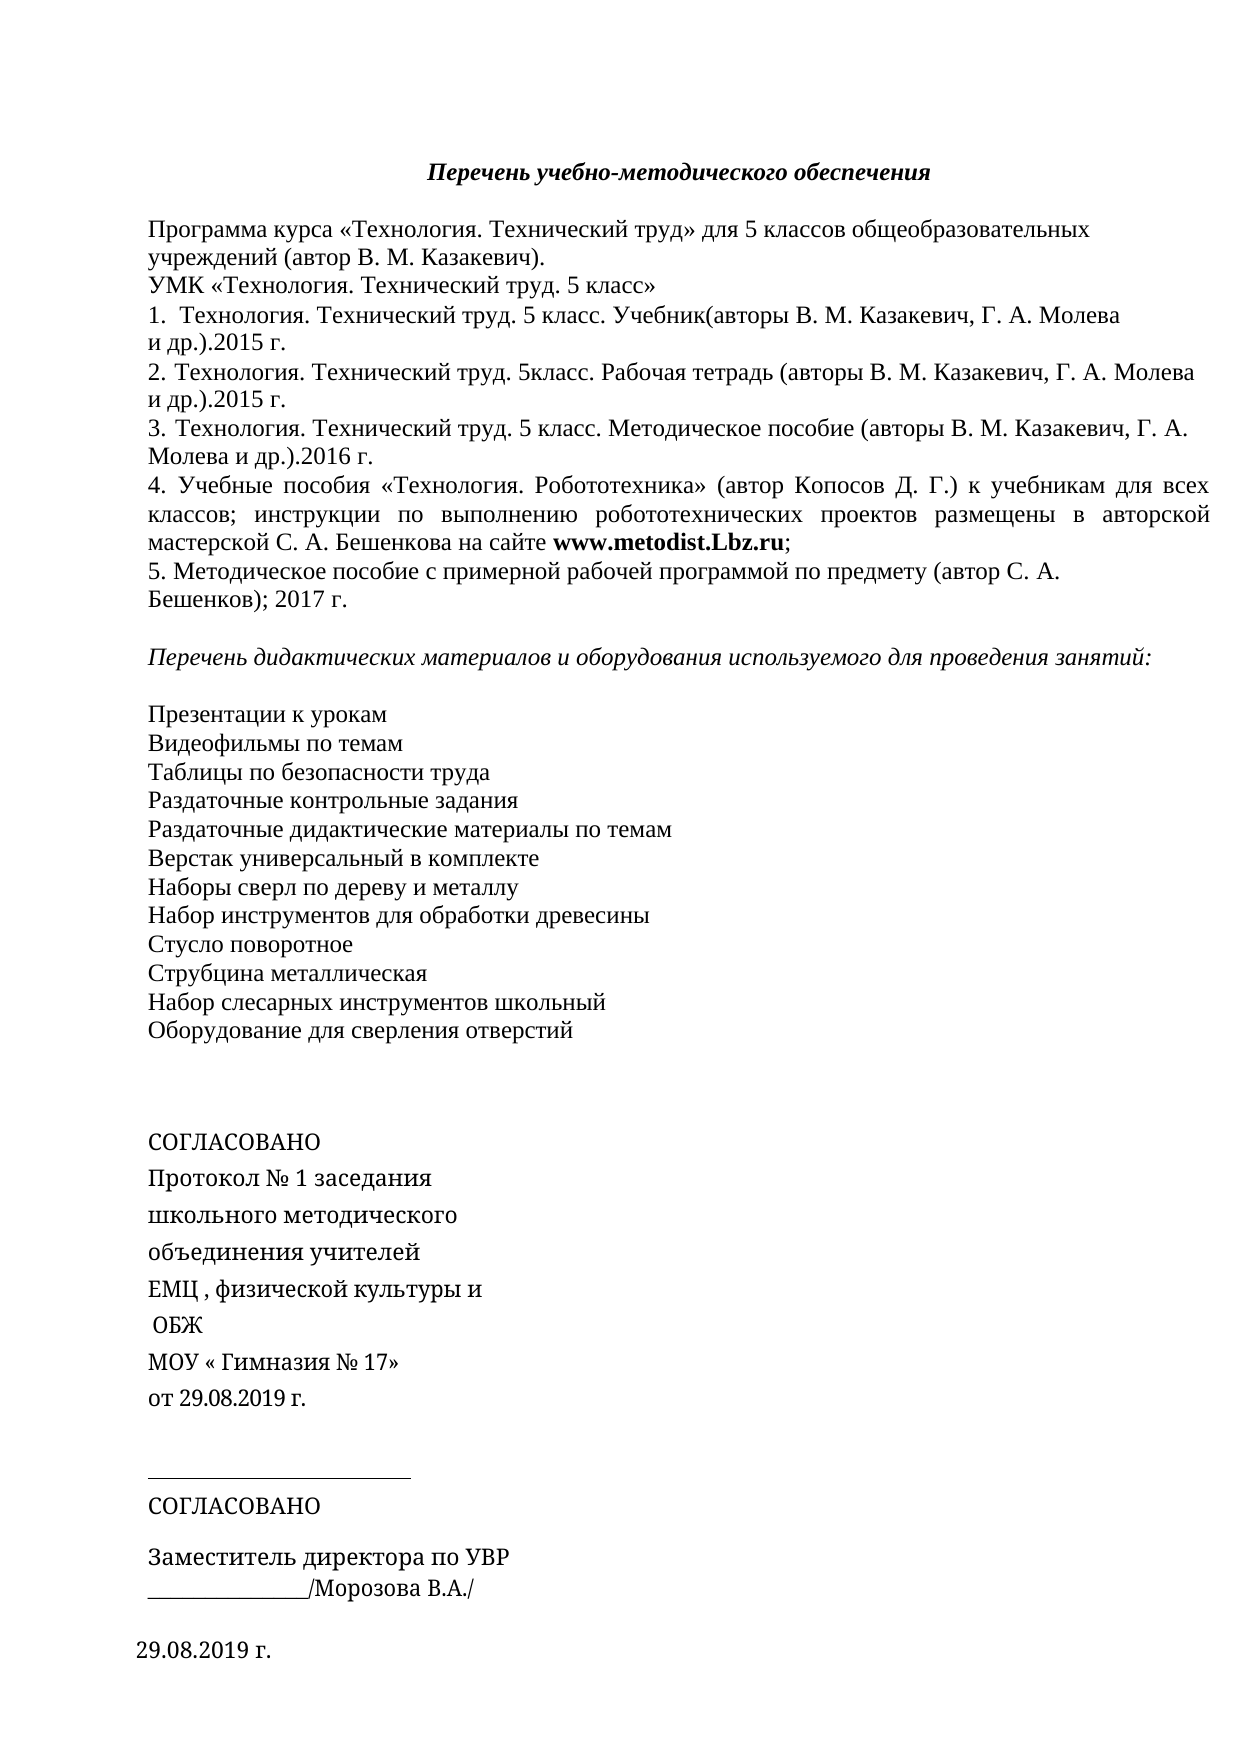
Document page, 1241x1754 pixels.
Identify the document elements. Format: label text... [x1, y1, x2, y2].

list Технология. Технический труд. 5класс. Рабочая тетрадь (авторы В. М. Казакевич, Г. А. Молева и др.).2015 г. [148, 358, 1195, 413]
list Технология. Технический труд. 5 класс. Методическое пособие (авторы В. М. Казакевич, Г. А. Молева и др.).2016 г. [148, 414, 1189, 469]
text Программа курса «Технология. Технический труд» для 5 классов общеобразовательных учреждений (автор В. М. Казакевич). [148, 215, 1093, 271]
text 29.08.2019 г. [135, 1634, 1221, 1666]
list Методическое пособие с примерной рабочей программой по предмету (автор С. А. Бешенков); 2017 г. [148, 558, 1061, 613]
text от 29.08.2019 г. [148, 1382, 516, 1413]
subtitle Перечень учебно-методического обеспечения [427, 157, 1221, 186]
text Таблицы по безопасности труда Раздаточные контрольные задания [148, 757, 521, 814]
list Учебные пособия «Технология. Робототехника» (автор Копосов Д. Г.) к учебникам для всех классов; инструкции по выполнению робототехнических проектов размещены в авторской мастерской С. А. Бешенкова на сайте www.metodist.Lbz.ru; [148, 471, 1211, 556]
text Заместитель директора по УВР [148, 1541, 1221, 1572]
text ЕМЦ , физической культуры и ОБЖ [148, 1273, 516, 1340]
text Презентации к урокам Видеофильмы по темам [148, 699, 406, 757]
text Набор слесарных инструментов школьный Оборудование для сверления отверстий [148, 987, 609, 1044]
text СОГЛАСОВАНО [148, 1455, 516, 1521]
text ______________/Морозова В.А./ [148, 1572, 517, 1603]
text УМК «Технология. Технический труд. 5 класс» [148, 271, 1221, 299]
text Струбцина металлическая [148, 958, 1221, 987]
text СОГЛАСОВАНО [148, 1125, 1221, 1157]
text Наборы сверл по дереву и металлу [148, 872, 1221, 900]
text Набор инструментов для обработки древесины Стусло поворотное [148, 900, 653, 958]
list Технология. Технический труд. 5 класс. Учебник(авторы В. М. Казакевич, Г. А. Молева и др.).2015 г. [148, 301, 1140, 356]
text Перечень дидактических материалов и оборудования используемого для проведения занятий: [148, 642, 1221, 670]
text Протокол № 1 заседания школьного методического объединения учителей [148, 1162, 521, 1267]
text МОУ « Гимназия № 17» [148, 1346, 516, 1377]
text Раздаточные дидактические материалы по темам Верстак универсальный в комплекте [148, 814, 675, 872]
